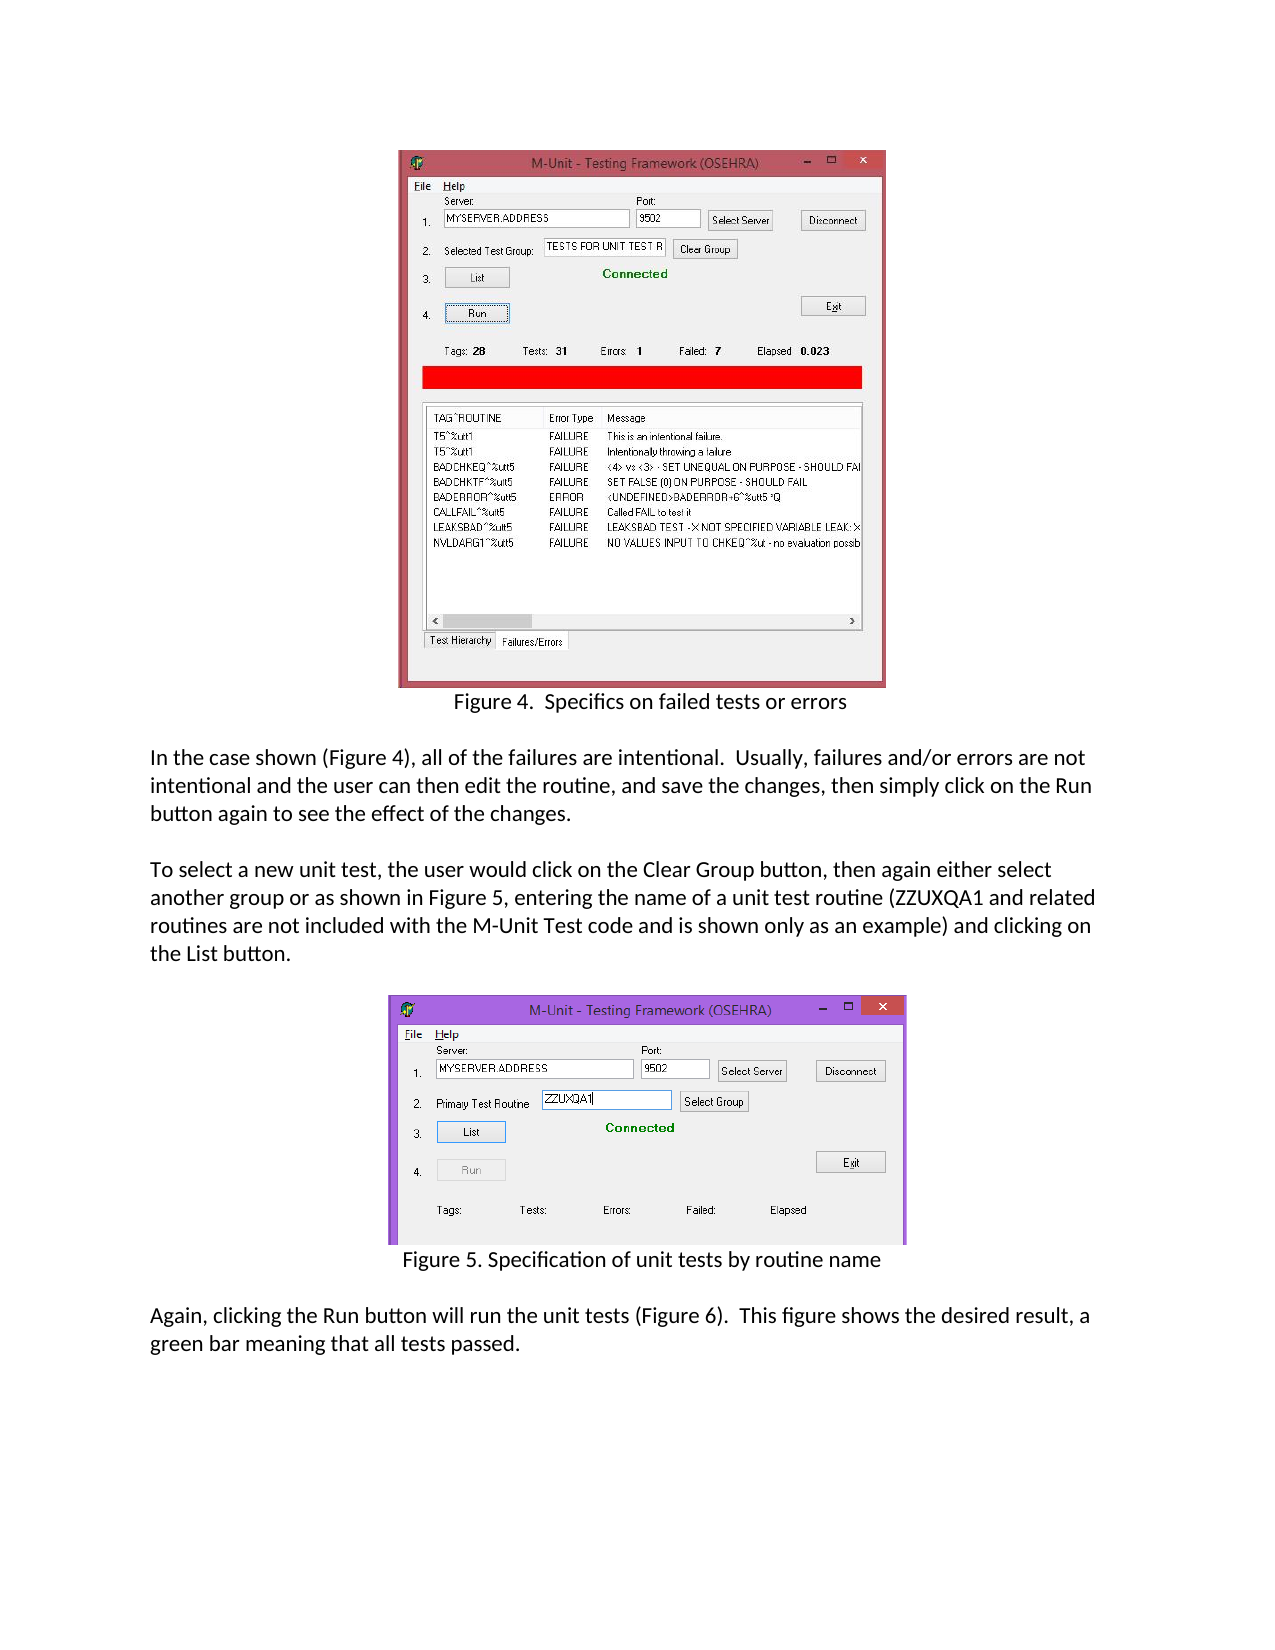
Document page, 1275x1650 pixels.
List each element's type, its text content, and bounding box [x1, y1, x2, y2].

picture [398, 150, 886, 688]
text Again, clicking the Run button will run the unit tests (Figure 6). This figure shows the desired result, a green bar meaning that all tests passed. [150, 1301, 1125, 1357]
text In the case shown (Figure 4), all of the failures are intentional. Usually, failures and/or errors are not intentional and the user can then edit the routine, and save the changes, then simply click on the Run button again to see the effect of the changes. [150, 743, 1125, 827]
text Figure 5. Specification of unit tests by routine name [150, 1245, 1125, 1273]
text Figure 4. Specifics on failed tests or errors [150, 687, 1125, 715]
text To select a new unit test, the user would click on the Clear Group button, then again either select another group or as shown in Figure 5, entering the name of a unit test routine (ZZUXQA1 and related routines are not included with the M-Unit Test code and is shown only as an example) and clicking on the List button. [150, 855, 1125, 967]
picture [388, 995, 907, 1245]
